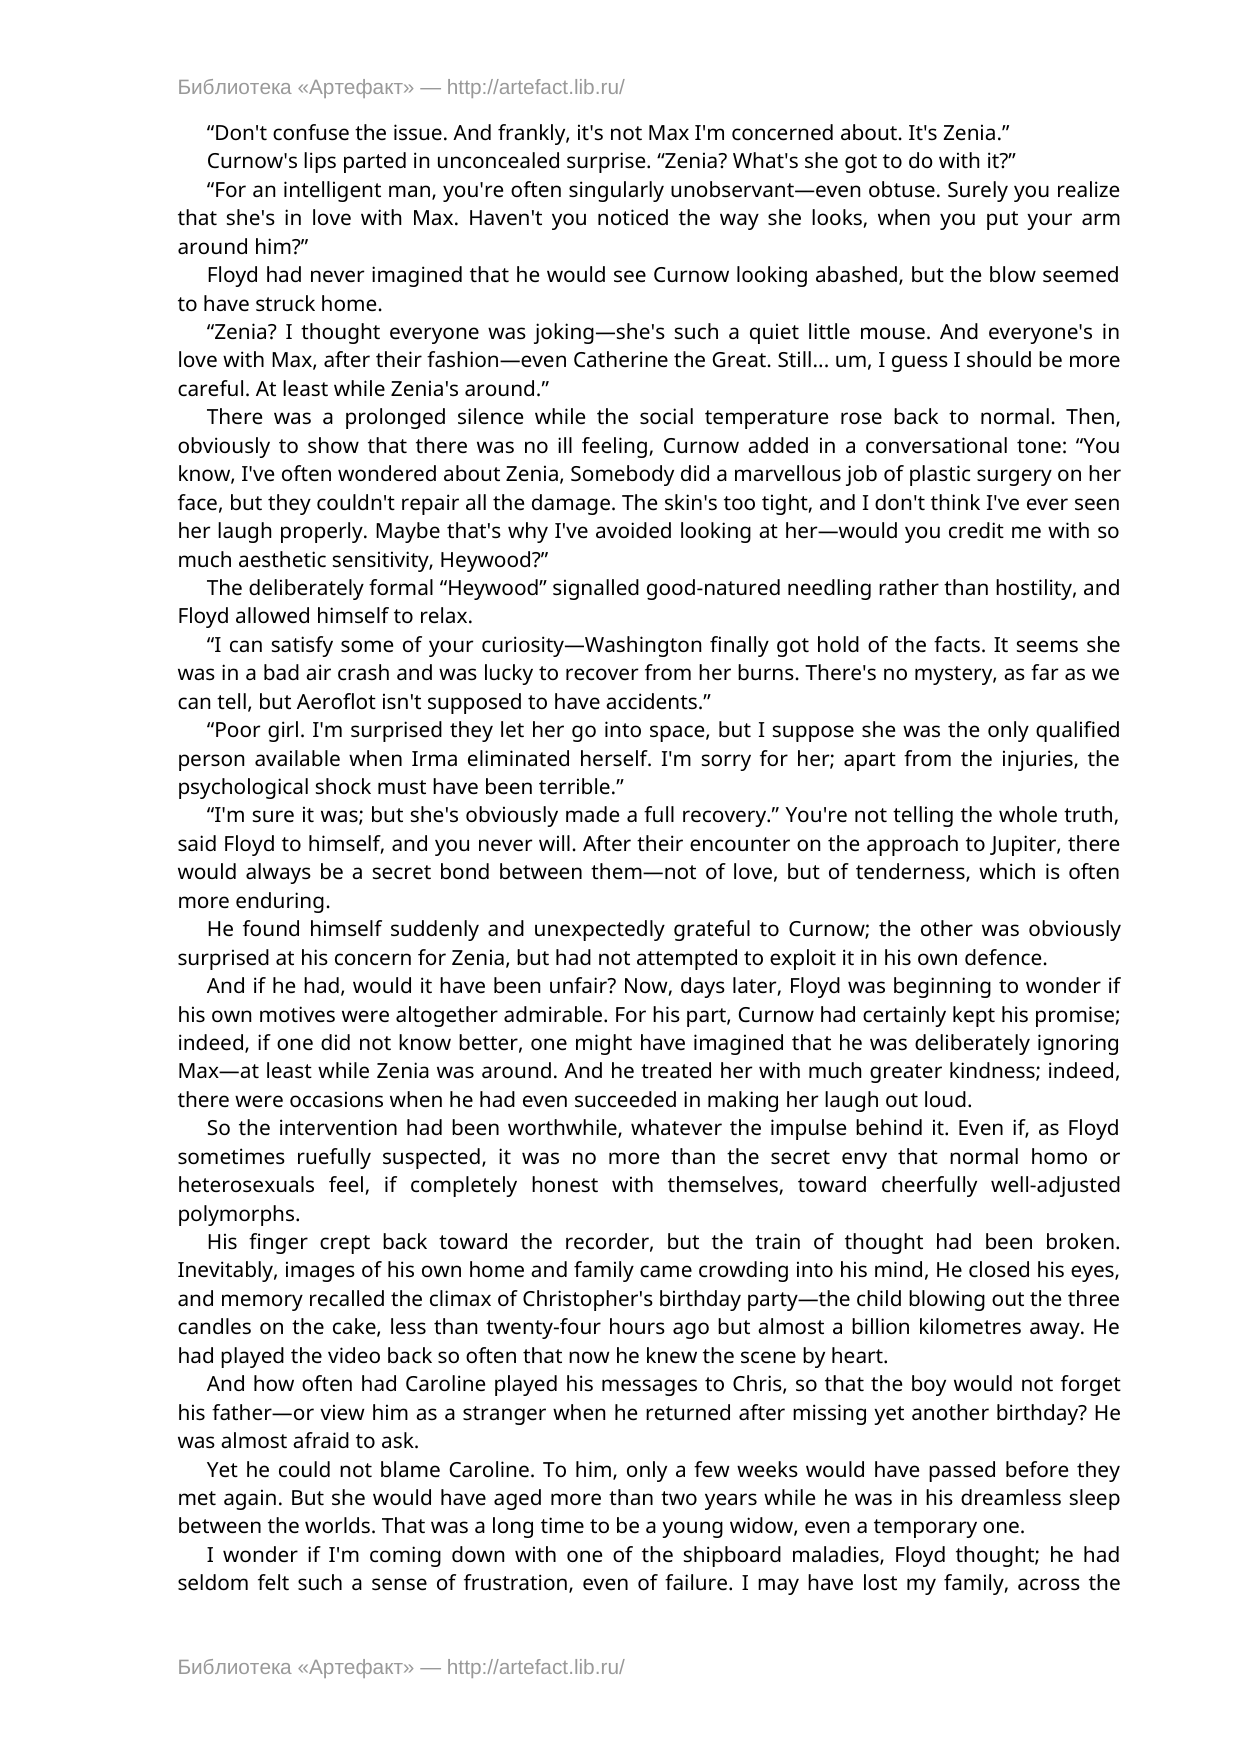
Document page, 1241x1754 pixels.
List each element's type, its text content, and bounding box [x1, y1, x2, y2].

text There was a prolonged silence while the social temperature rose back to normal. Then, obviously to show that there was no ill feeling, Curnow added in a conversational tone: “You know, I've often wondered about Zenia, Somebody did a marvellous job of plastic surgery on her face, but they couldn't repair all the damage. The skin's too tight, and I don't think I've ever seen her laugh properly. Maybe that's why I've avoided looking at her—would you credit me with so much aesthetic sensitivity, Heywood?” [177, 402, 1122, 573]
text “For an intelligent man, you're often singularly unobservant—even obtuse. Surely you realize that she's in love with Max. Haven't you noticed the way she looks, when you put your arm around him?” [177, 175, 1122, 260]
text So the intervention had been worthwhile, whatever the impulse behind it. Even if, as Floyd sometimes ruefully suspected, it was no more than the secret envy that normal homo or heterosexuals feel, if completely honest with themselves, toward cheerfully well-adjusted polymorphs. [177, 1113, 1122, 1227]
text “I'm sure it was; but she's obviously made a full recovery.” You're not telling the whole truth, said Floyd to himself, and you never will. After their encounter on the approach to Jupiter, there would always be a secret bond between them—not of love, but of tenderness, which is often more enduring. [177, 801, 1122, 914]
text He found himself suddenly and unexpectedly grateful to Curnow; the other was obviously surprised at his concern for Zenia, but had not attempted to exploit it in his own defence. [177, 914, 1122, 971]
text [177, 1540, 1122, 1597]
text “Don't confuse the issue. And frankly, it's not Max I'm concerned about. It's Zenia.” [177, 118, 1122, 147]
text And if he had, would it have been unfair? Now, days later, Floyd was beginning to wonder if his own motives were altogether admirable. For his part, Curnow had certainly kept his promise; indeed, if one did not know better, one might have imagined that he was deliberately ignoring Max—at least while Zenia was around. And he treated her with much greater kindness; indeed, there were occasions when he had even succeeded in making her laugh out loud. [177, 971, 1122, 1113]
text “Zenia? I thought everyone was joking—she's such a quiet little mouse. And everyone's in love with Max, after their fashion—even Catherine the Great. Still... um, I guess I should be more careful. At least while Zenia's around.” [177, 317, 1122, 402]
text “I can satisfy some of your curiosity—Washington finally got hold of the facts. It seems she was in a bad air crash and was lucky to recover from her burns. There's no mystery, as far as we can tell, but Aeroflot isn't supposed to have accidents.” [177, 630, 1122, 715]
text His finger crept back toward the recorder, but the train of thought had been broken. Inevitably, images of his own home and family came crowding into his mind, He closed his eyes, and memory recalled the climax of Christopher's birthday party—the child blowing out the three candles on the cake, less than twenty-four hours ago but almost a billion kilometres away. He had played the video back so often that now he knew the scene by heart. [177, 1227, 1122, 1369]
text Curnow's lips parted in unconcealed surprise. “Zenia? What's she got to do with it?” [177, 147, 1122, 175]
text The deliberately formal “Heywood” signalled good-natured needling rather than hostility, and Floyd allowed himself to relax. [177, 573, 1122, 630]
text And how often had Caroline played his messages to Chris, so that the boy would not forget his father—or view him as a stranger when he returned after missing yet another birthday? He was almost afraid to ask. [177, 1369, 1122, 1455]
text Floyd had never imagined that he would see Curnow looking abashed, but the blow seemed to have struck home. [177, 260, 1122, 317]
text “Poor girl. I'm surprised they let her go into space, but I suppose she was the only qualified person available when Irma eliminated herself. I'm sorry for her; apart from the injuries, the psychological shock must have been terrible.” [177, 715, 1122, 801]
text Yet he could not blame Caroline. To him, only a few weeks would have passed before they met again. But she would have aged more than two years while he was in his dreamless sleep between the worlds. That was a long time to be a young widow, even a temporary one. [177, 1455, 1122, 1540]
